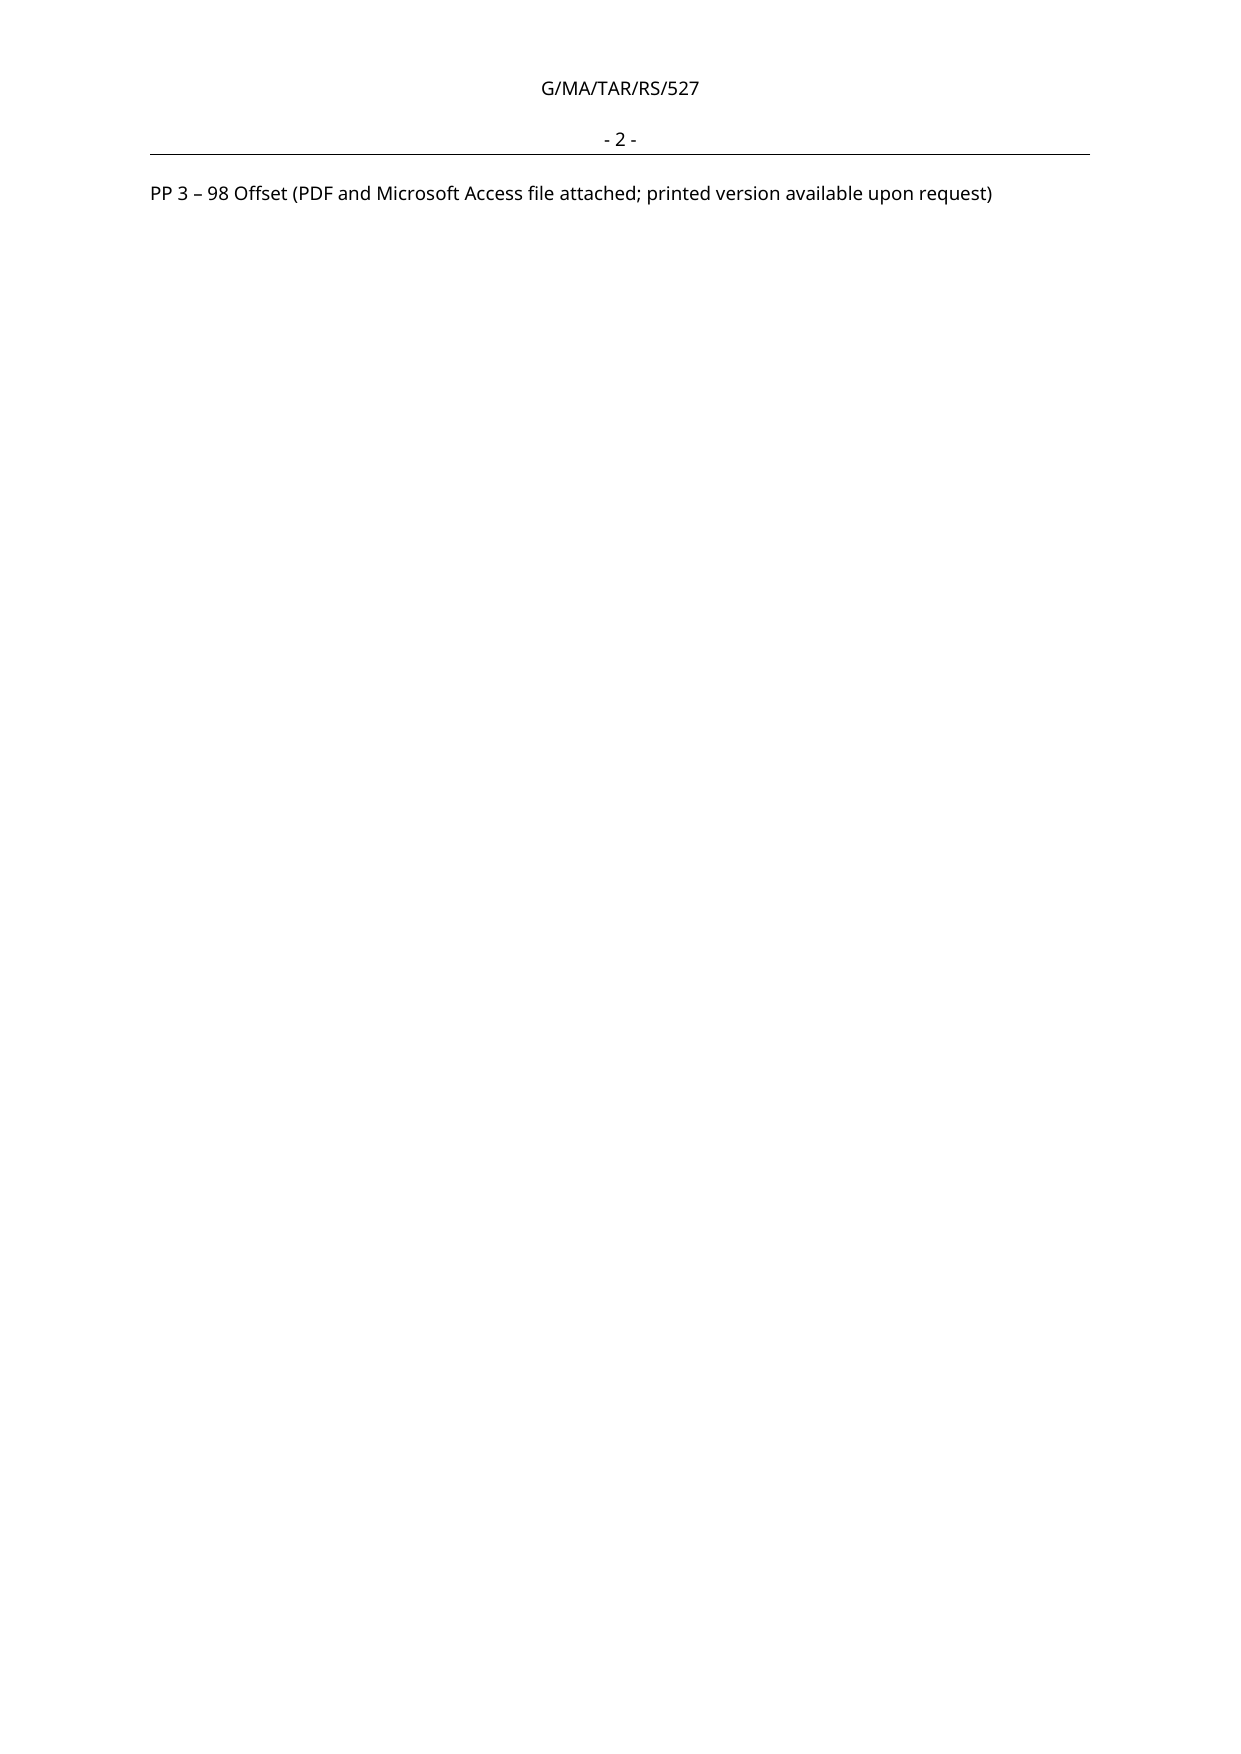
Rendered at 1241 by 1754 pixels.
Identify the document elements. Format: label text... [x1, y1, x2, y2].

text PP 3 – 98 Offset (PDF and Microsoft Access file attached; printed version available upon request) [150, 180, 1090, 206]
